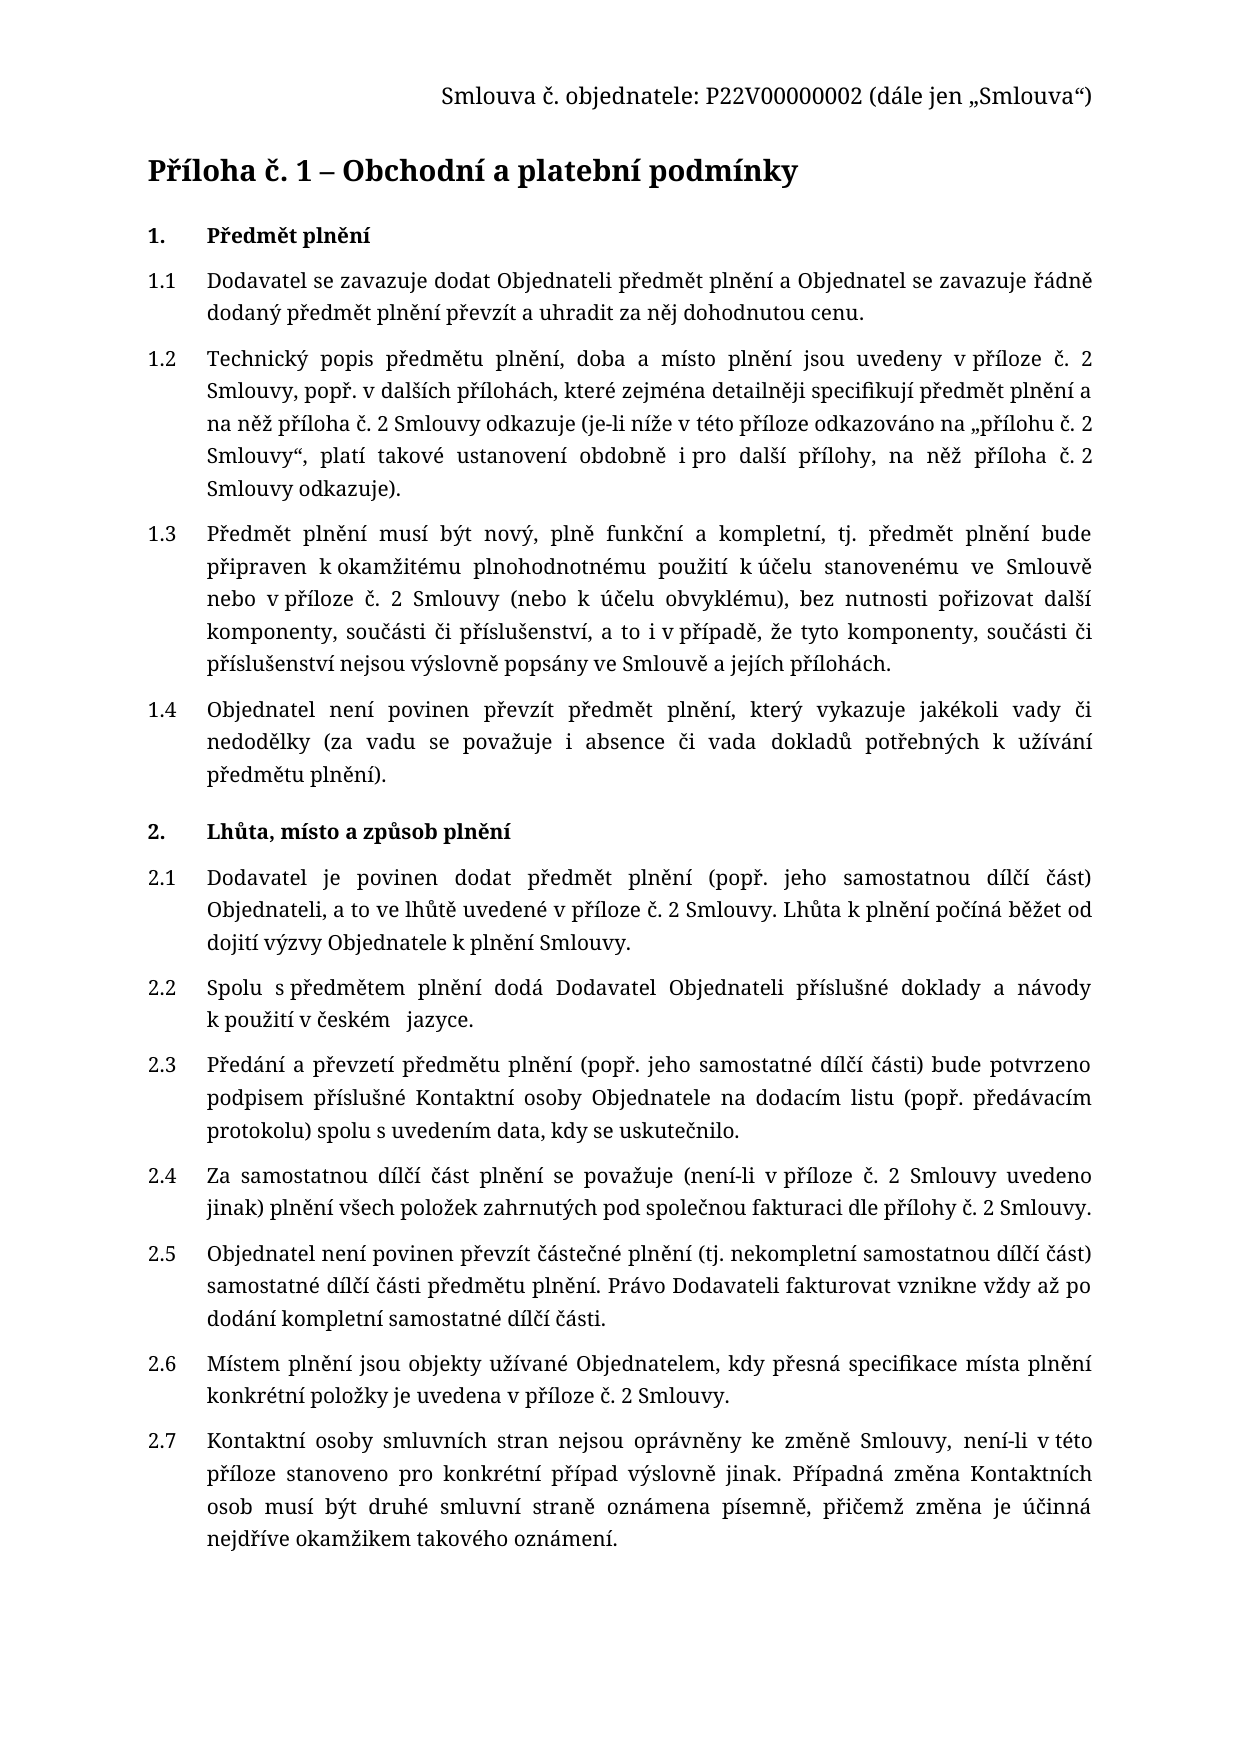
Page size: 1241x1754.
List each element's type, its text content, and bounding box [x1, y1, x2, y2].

text Příloha č. 1 – Obchodní a platební podmínky [148, 150, 1093, 190]
list Předmět plnění [148, 221, 1093, 249]
list Předání a převzetí předmětu plnění (popř. jeho samostatné dílčí části) bude potvrzeno podpisem příslušné Kontaktní osoby Objednatele na dodacím listu (popř. předávacím protokolu) spolu s uvedením data, kdy se uskutečnilo. [148, 1051, 1093, 1144]
list Objednatel není povinen převzít částečné plnění (tj. nekompletní samostatnou dílčí část) samostatné dílčí části předmětu plnění. Právo Dodavateli fakturovat vznikne vždy až po dodání kompletní samostatné dílčí části. [148, 1239, 1093, 1332]
list Dodavatel se zavazuje dodat Objednateli předmět plnění a Objednatel se zavazuje řádně dodaný předmět plnění převzít a uhradit za něj dohodnutou cenu. [148, 266, 1093, 327]
list Místem plnění jsou objekty užívané Objednatelem, kdy přesná specifikace místa plnění konkrétní položky je uvedena v příloze č. 2 Smlouvy. [148, 1349, 1093, 1410]
list Technický popis předmětu plnění, doba a místo plnění jsou uvedeny v příloze č. 2 Smlouvy, popř. v dalších přílohách, které zejména detailněji specifikují předmět plnění a na něž příloha č. 2 Smlouvy odkazuje (je-li níže v této příloze odkazováno na „přílohu č. 2 Smlouvy“, platí takové ustanovení obdobně i pro další přílohy, na něž příloha č. 2 Smlouvy odkazuje). [148, 344, 1093, 502]
list Za samostatnou dílčí část plnění se považuje (není-li v příloze č. 2 Smlouvy uvedeno jinak) plnění všech položek zahrnutých pod společnou fakturaci dle přílohy č. 2 Smlouvy. [148, 1161, 1093, 1222]
list Kontaktní osoby smluvních stran nejsou oprávněny ke změně Smlouvy, není-li v této příloze stanoveno pro konkrétní případ výslovně jinak. Případná změna Kontaktních osob musí být druhé smluvní straně oznámena písemně, přičemž změna je účinná nejdříve okamžikem takového oznámení. [148, 1427, 1093, 1553]
list Objednatel není povinen převzít předmět plnění, který vykazuje jakékoli vady či nedodělky (za vadu se považuje i absence či vada dokladů potřebných k užívání předmětu plnění). [148, 695, 1093, 788]
list Předmět plnění musí být nový, plně funkční a kompletní, tj. předmět plnění bude připraven k okamžitému plnohodnotnému použití k účelu stanovenému ve Smlouvě nebo v příloze č. 2 Smlouvy (nebo k účelu obvyklému), bez nutnosti pořizovat další komponenty, součásti či příslušenství, a to i v případě, že tyto komponenty, součásti či příslušenství nejsou výslovně popsány ve Smlouvě a jejích přílohách. [148, 519, 1093, 678]
list Spolu s předmětem plnění dodá Dodavatel Objednateli příslušné doklady a návody k použití v českém jazyce. [148, 973, 1093, 1034]
list Dodavatel je povinen dodat předmět plnění (popř. jeho samostatnou dílčí část) Objednateli, a to ve lhůtě uvedené v příloze č. 2 Smlouvy. Lhůta k plnění počíná běžet od dojití výzvy Objednatele k plnění Smlouvy. [148, 863, 1093, 956]
list Lhůta, místo a způsob plnění [148, 817, 1093, 846]
